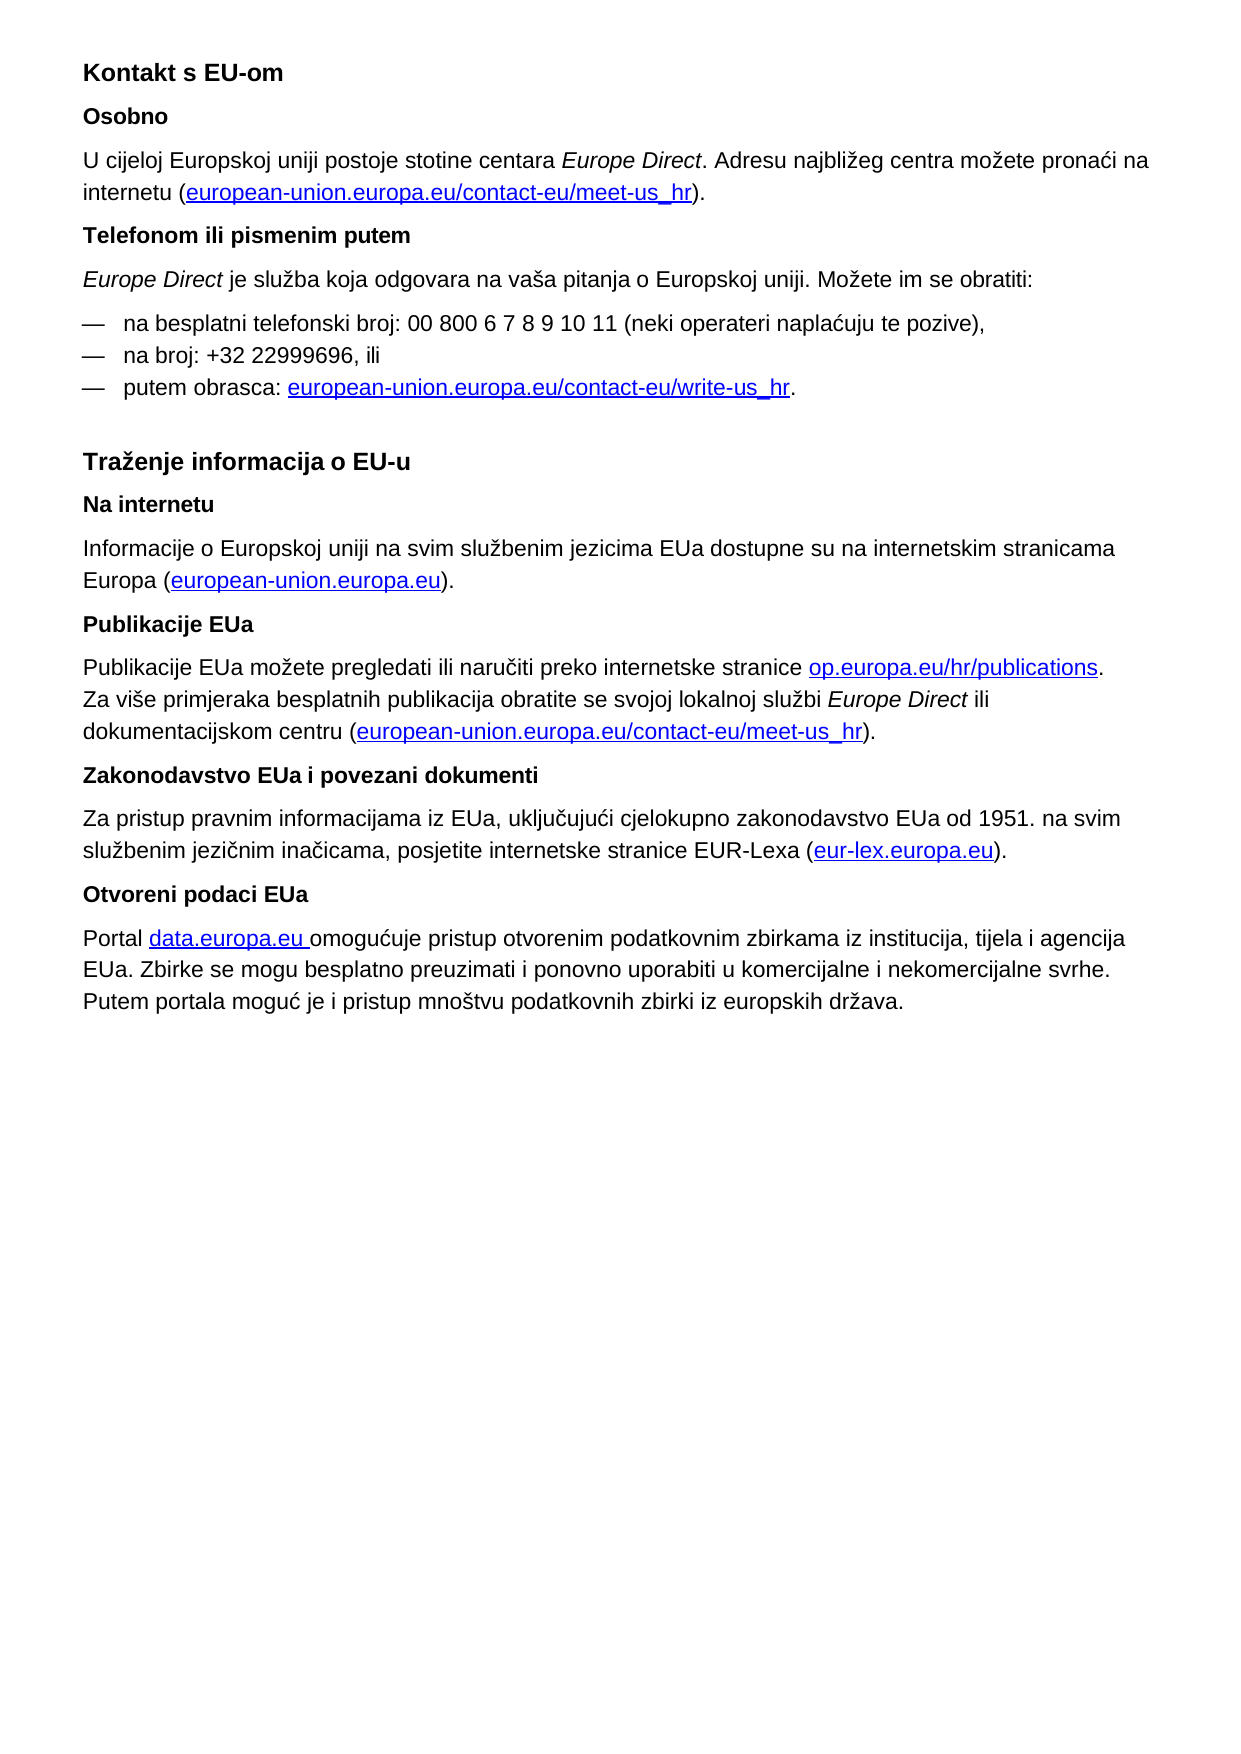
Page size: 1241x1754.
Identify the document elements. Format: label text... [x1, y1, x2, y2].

text U cijeloj Europskoj uniji postoje stotine centara Europe Direct. Adresu najbližeg centra možete pronaći na internetu (european-union.europa.eu/contact-eu/meet-us_hr). [83, 147, 1166, 205]
text Europe Direct je služba koja odgovara na vaša pitanja o Europskoj uniji. Možete im se obratiti: [83, 266, 1166, 292]
subtitle Traženje informacija o EU-u [83, 446, 1166, 475]
subtitle Na internetu [83, 491, 1166, 518]
list na besplatni telefonski broj: 00 800 6 7 8 9 10 11 (neki operateri naplaćuju te pozive), [82, 310, 1166, 336]
text Informacije o Europskoj uniji na svim službenim jezicima EU­a dostupne su na internetskim stranicama Europa (european-union.europa.eu). [83, 535, 1166, 593]
text Publikacije EU­a možete pregledati ili naručiti preko internetske stranice op.europa.eu/hr/publications. Za više primjeraka besplatnih publikacija obratite se svojoj lokalnoj službi Europe Direct ili dokumentacijskom centru (european-union.europa.eu/contact-eu/meet-us_hr). [83, 654, 1166, 744]
list putem obrasca: european-union.europa.eu/contact-eu/write-us_hr. [82, 373, 1166, 400]
subtitle Otvoreni podaci EU­a [83, 881, 1166, 907]
text Za pristup pravnim informacijama iz EU­a, uključujući cjelokupno zakonodavstvo EU­a od 1951. na svim službenim jezičnim inačicama, posjetite internetske stranice EUR-Lexa (eur-lex.europa.eu). [83, 805, 1166, 864]
text Portal data.europa.eu omogućuje pristup otvorenim podatkovnim zbirkama iz institucija, tijela i agencija EU­a. Zbirke se mogu besplatno preuzimati i ponovno uporabiti u komercijalne i nekomercijalne svrhe. Putem portala moguć je i pristup mnoštvu podatkovnih zbirki iz europskih država. [83, 924, 1166, 1015]
subtitle Osobno [83, 103, 1166, 129]
list na broj: +32 22999696, ili [82, 342, 1166, 368]
subtitle Zakonodavstvo EU­a i povezani dokumenti [83, 762, 1166, 788]
subtitle Publikacije EU­a [83, 611, 1166, 637]
subtitle Telefonom ili pismenim putem [83, 222, 1166, 249]
subtitle Kontakt s EU-om [83, 58, 1166, 87]
